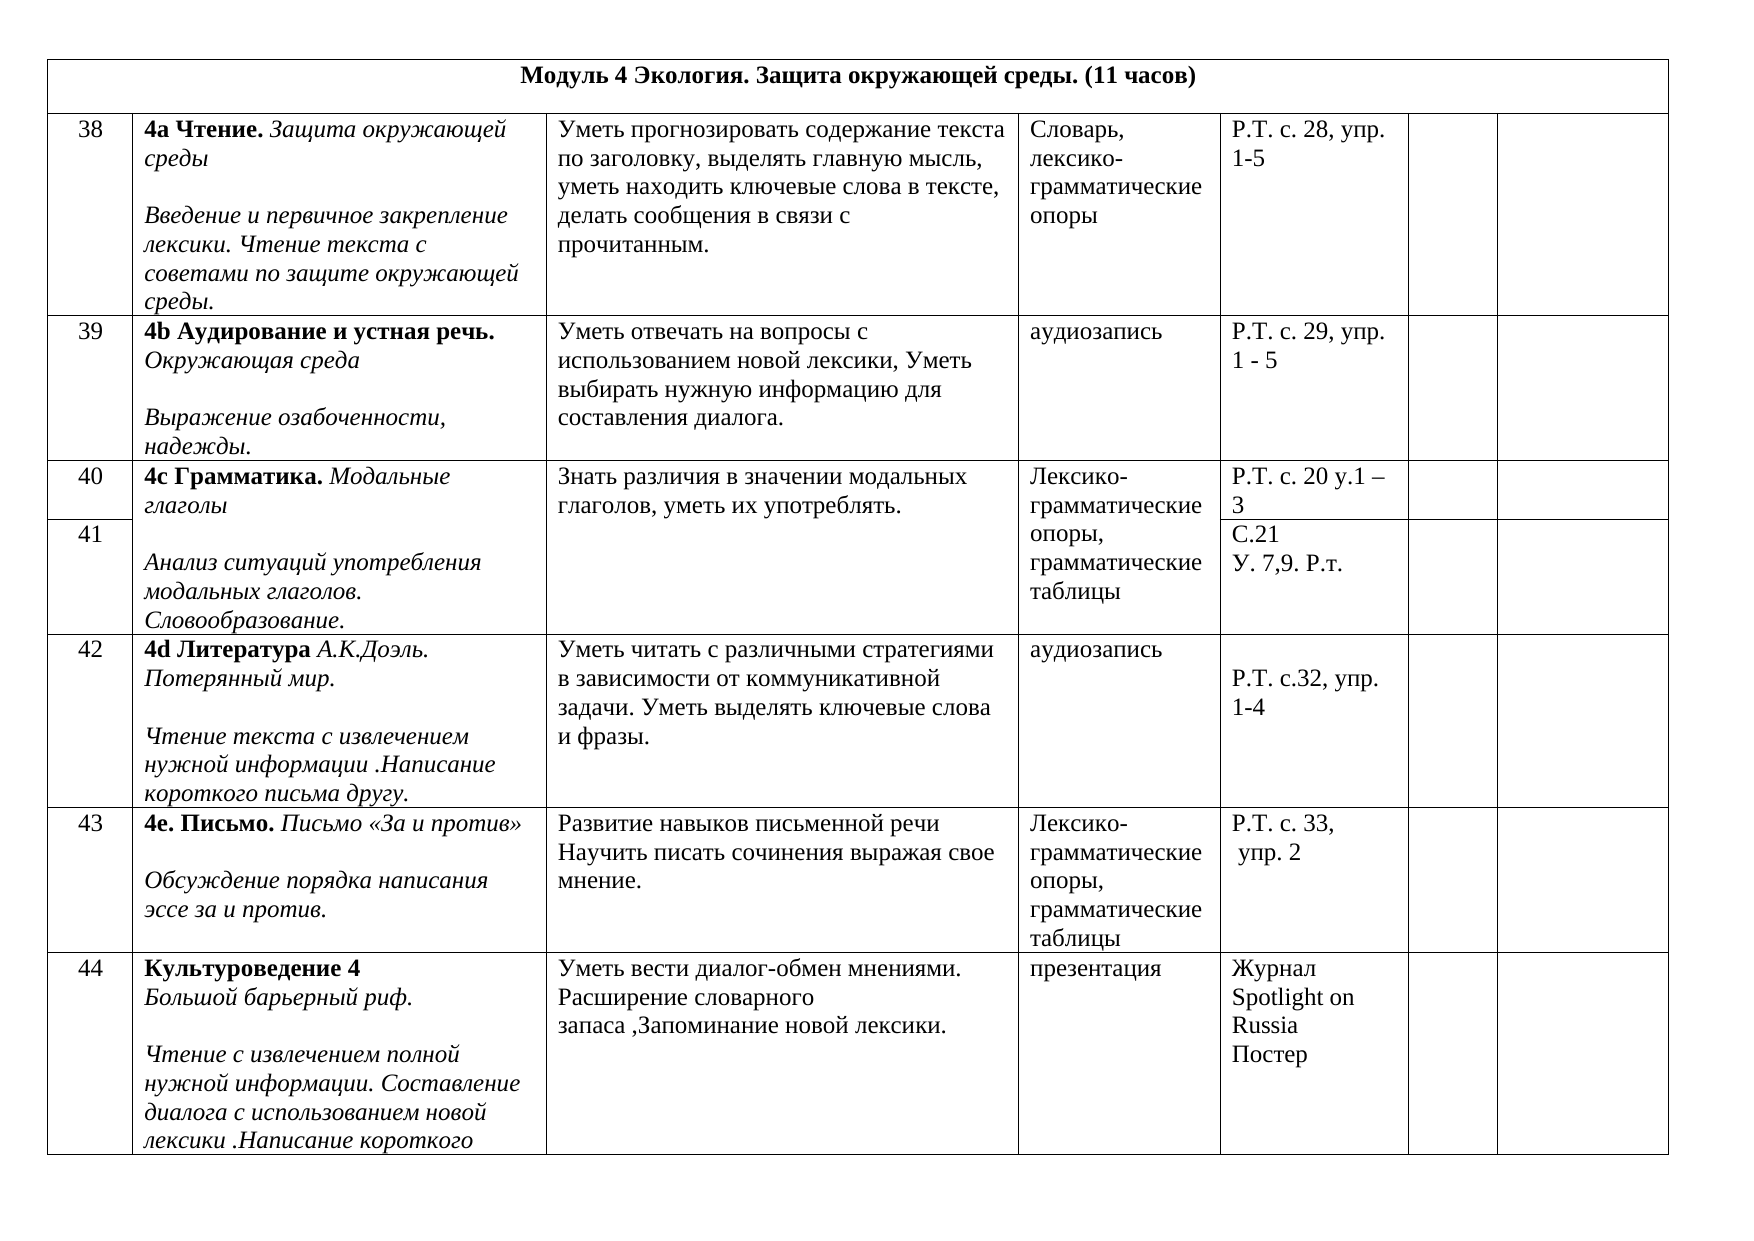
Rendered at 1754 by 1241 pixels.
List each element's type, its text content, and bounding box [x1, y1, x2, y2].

table_cell [1409, 114, 1497, 315]
table_cell аудиозапись [1019, 635, 1220, 807]
table_cell Лексико-грамматические опоры, грамматические таблицы [1019, 808, 1220, 952]
table_cell Словарь, лексико-грамматические опоры [1019, 114, 1220, 315]
table_cell Р.Т. с. 29, упр. 1 - 5 [1221, 316, 1408, 460]
table_cell 38 [48, 114, 132, 315]
table_cell Уметь читать с различными стратегиями в зависимости от коммуникативной задачи. Уметь выделять ключевые слова и фразы. [547, 635, 1018, 807]
table_cell [1409, 316, 1497, 460]
table_cell 42 [48, 635, 132, 807]
table_cell [1498, 953, 1668, 1154]
table_cell [1409, 461, 1497, 518]
table_cell 43 [48, 808, 132, 952]
table_cell [1409, 953, 1497, 1154]
table_cell С.21 У. 7,9. Р.т. [1221, 520, 1408, 633]
table_cell [1498, 114, 1668, 315]
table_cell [1221, 953, 1408, 1154]
table_cell 44 [48, 953, 132, 1154]
table_cell Лексико-грамматические опоры, грамматические таблицы [1019, 461, 1220, 633]
table_cell Уметь отвечать на вопросы с использованием новой лексики, Уметь выбирать нужную информацию для составления диалога. [547, 316, 1018, 460]
table_cell Уметь прогнозировать содержание текста по заголовку, выделять главную мысль, уметь находить ключевые слова в тексте, делать сообщения в связи с прочитанным. [547, 114, 1018, 315]
table_cell Знать различия в значении модальных глаголов, уметь их употреблять. [547, 461, 1018, 633]
table_cell презентация [1019, 953, 1220, 1154]
table_cell 4b Аудирование и устная речь. Окружающая среда Выражение озабоченности, надежды. [133, 316, 546, 460]
table_cell Модуль 4 Экология. Защита окружающей среды. (11 часов) [48, 60, 1668, 113]
table_cell Р.Т. с. 28, упр. 1-5 [1221, 114, 1408, 315]
table_cell [1498, 808, 1668, 952]
table_cell 4c Грамматика. Модальные глаголы Анализ ситуаций употребления модальных глаголов. Словообразование. [133, 461, 546, 633]
table_cell аудиозапись [1019, 316, 1220, 460]
table_cell [1498, 635, 1668, 807]
table_cell Р.Т. с. 20 у.1 – 3 [1221, 461, 1408, 518]
table_cell 39 [48, 316, 132, 460]
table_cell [133, 953, 546, 1154]
table_cell [1498, 520, 1668, 633]
table_cell Развитие навыков письменной речи Научить писать сочинения выражая свое мнение. [547, 808, 1018, 952]
table_cell Р.Т. с.32, упр. 1-4 [1221, 635, 1408, 807]
table_cell 4d Литература А.К.Доэль. Потерянный мир. Чтение текста с извлечением нужной информации .Написание короткого письма другу. [133, 635, 546, 807]
table_cell 41 [48, 520, 132, 633]
table_cell Р.Т. с. 33, упр. 2 [1221, 808, 1408, 952]
table_cell 4а Чтение. Защита окружающей среды Введение и первичное закрепление лексики. Чтение текста с советами по защите окружающей среды. [133, 114, 546, 315]
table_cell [547, 953, 1018, 1154]
table_cell [1409, 520, 1497, 633]
table_cell [1498, 461, 1668, 518]
table_cell 40 [48, 461, 132, 518]
table_cell [1409, 808, 1497, 952]
table_cell [1498, 316, 1668, 460]
table_cell 4e. Письмо. Письмо «За и против» Обсуждение порядка написания эссе за и против. [133, 808, 546, 952]
table_cell [1409, 635, 1497, 807]
